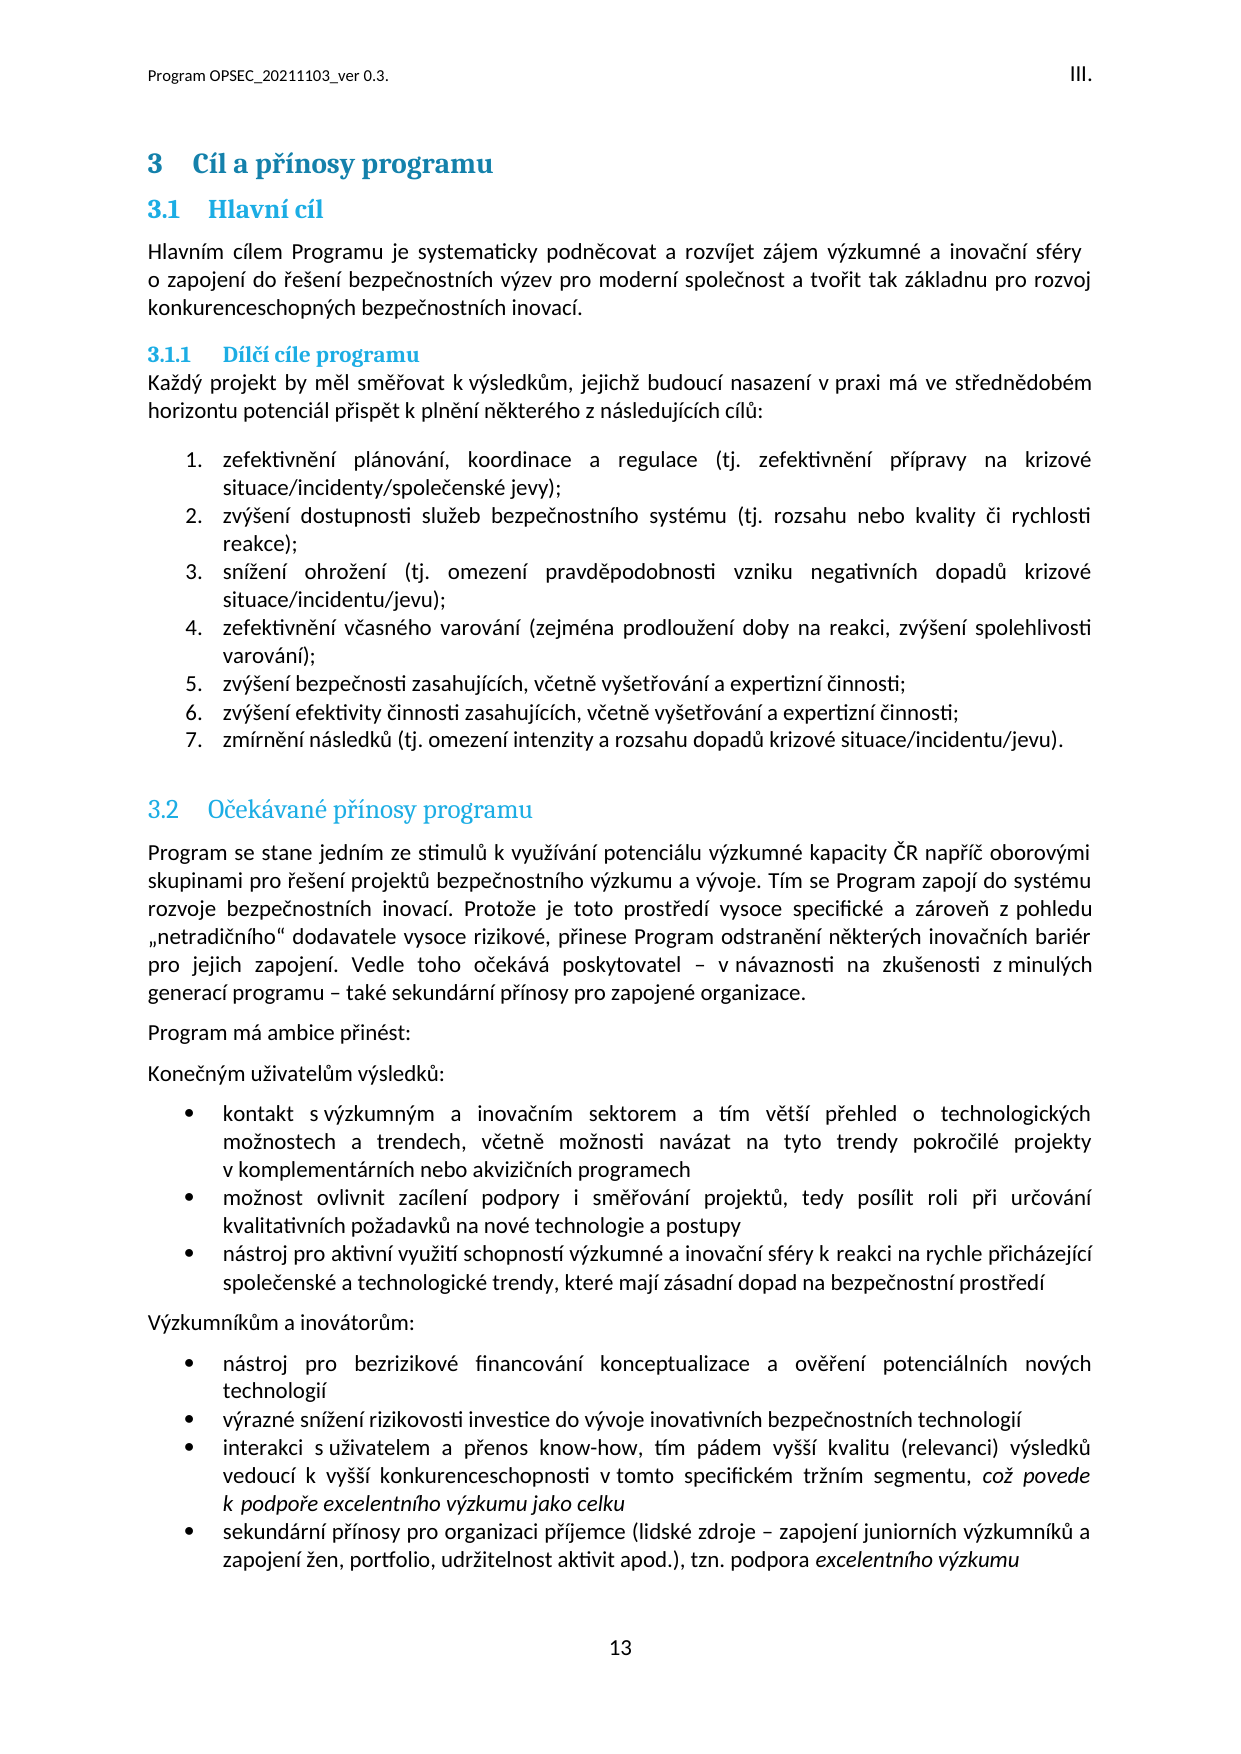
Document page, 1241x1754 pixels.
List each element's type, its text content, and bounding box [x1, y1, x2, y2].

list zefektivnění plánování, koordinace a regulace (tj. zefektivnění přípravy na krizové situace/incidenty/společenské jevy); [185, 445, 1093, 501]
text Hlavním cílem Programu je systematicky podněcovat a rozvíjet zájem výzkumné a inovační sféry o zapojení do řešení bezpečnostních výzev pro moderní společnost a tvořit tak základnu pro rozvoj konkurenceschopných bezpečnostních inovací. [148, 237, 1093, 321]
list zvýšení efektivity činnosti zasahujících, včetně vyšetřování a expertizní činnosti; [185, 698, 1093, 726]
subtitle Očekávané přínosy programu [148, 794, 1093, 825]
text Výzkumníkům a inovátorům: [148, 1308, 1093, 1336]
list interakci s uživatelem a přenos know-how, tím pádem vyšší kvalitu (relevanci) výsledků vedoucí k vyšší konkurenceschopnosti v tomto specifickém tržním segmentu, což povede k podpoře excelentního výzkumu jako celku [185, 1433, 1093, 1517]
list nástroj pro aktivní využití schopností výzkumné a inovační sféry k reakci na rychle přicházející společenské a technologické trendy, které mají zásadní dopad na bezpečnostní prostředí [185, 1239, 1093, 1296]
subtitle Hlavní cíl [148, 194, 1093, 225]
list sekundární přínosy pro organizaci příjemce (lidské zdroje – zapojení juniorních výzkumníků a zapojení žen, portfolio, udržitelnost aktivit apod.), tzn. podpora excelentního výzkumu [185, 1517, 1093, 1573]
subtitle Cíl a přínosy programu [148, 148, 1093, 181]
list kontakt s výzkumným a inovačním sektorem a tím větší přehled o technologických možnostech a trendech, včetně možnosti navázat na tyto trendy pokročilé projekty v komplementárních nebo akvizičních programech [185, 1099, 1093, 1183]
text Každý projekt by měl směřovat k výsledkům, jejichž budoucí nasazení v praxi má ve střednědobém horizontu potenciál přispět k plnění některého z následujících cílů: [148, 368, 1093, 424]
list zefektivnění včasného varování (zejména prodloužení doby na reakci, zvýšení spolehlivosti varování); [185, 613, 1093, 669]
list zvýšení bezpečnosti zasahujících, včetně vyšetřování a expertizní činnosti; [185, 669, 1093, 698]
subtitle Dílčí cíle programu [148, 342, 1093, 368]
text Program má ambice přinést: [148, 1018, 1093, 1046]
list zmírnění následků (tj. omezení intenzity a rozsahu dopadů krizové situace/incidentu/jevu). [185, 726, 1093, 754]
list výrazné snížení rizikovosti investice do vývoje inovativních bezpečnostních technologií [185, 1405, 1093, 1433]
text Konečným uživatelům výsledků: [148, 1059, 1093, 1087]
list nástroj pro bezrizikové financování konceptualizace a ověření potenciálních nových technologií [185, 1349, 1093, 1405]
list zvýšení dostupnosti služeb bezpečnostního systému (tj. rozsahu nebo kvality či rychlosti reakce); [185, 501, 1093, 557]
list Program se stane jedním ze stimulů k využívání potenciálu výzkumné kapacity ČR napříč oborovými skupinami pro řešení projektů bezpečnostního výzkumu a vývoje. Tím se Program zapojí do systému rozvoje bezpečnostních inovací. Protože je toto prostředí vysoce specifické a zároveň z pohledu „netradičního“ dodavatele vysoce rizikové, přinese Program odstranění některých inovačních bariér pro jejich zapojení. Vedle toho očekává poskytovatel – v návaznosti na zkušenosti z minulých generací programu – také sekundární přínosy pro zapojené organizace. [148, 838, 1093, 1006]
list možnost ovlivnit zacílení podpory i směřování projektů, tedy posílit roli při určování kvalitativních požadavků na nové technologie a postupy [185, 1183, 1093, 1239]
list snížení ohrožení (tj. omezení pravděpodobnosti vzniku negativních dopadů krizové situace/incidentu/jevu); [185, 557, 1093, 613]
